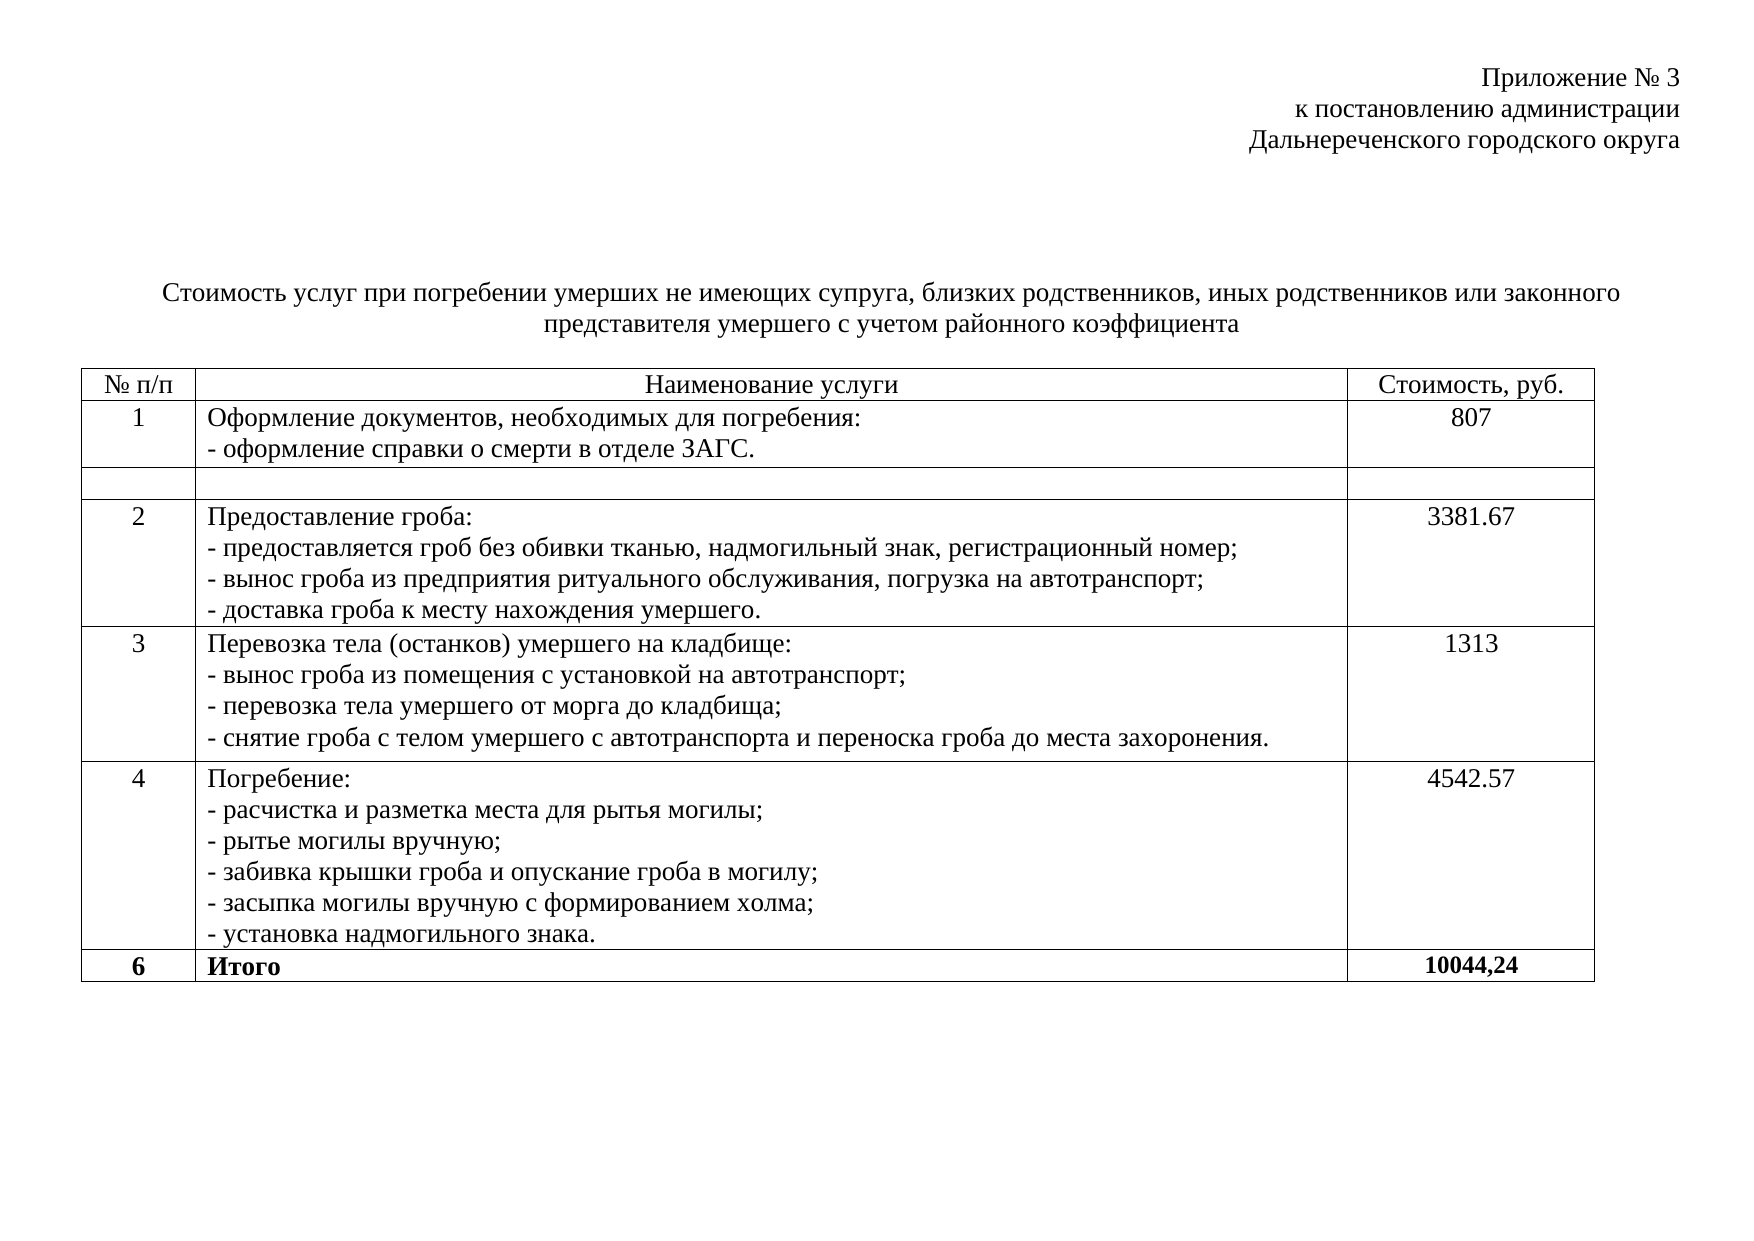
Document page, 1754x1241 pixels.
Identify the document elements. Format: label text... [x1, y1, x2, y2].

table_cell Погребение: - расчистка и разметка места для рытья могилы; - рытье могилы вручную; - забивка крышки гроба и опускание гроба в могилу; - засыпка могилы вручную с формированием холма; - установка надмогильного знака. [196, 762, 1347, 949]
text Дальнереченского городского округа [103, 123, 1680, 154]
table_cell 3381.67 [1348, 500, 1594, 626]
table_cell Оформление документов, необходимых для погребения: - оформление справки о смерти в отделе ЗАГС. [196, 401, 1347, 467]
table_header Стоимость, руб. [1348, 369, 1594, 399]
table_cell 4 [82, 762, 195, 949]
table_cell 2 [82, 500, 195, 626]
text Приложение № 3 [103, 61, 1680, 92]
table_cell 6 [82, 950, 195, 981]
table_cell 807 [1348, 401, 1594, 467]
table_cell Предоставление гроба: - предоставляется гроб без обивки тканью, надмогильный знак, регистрационный номер; - вынос гроба из предприятия ритуального обслуживания, погрузка на автотранспорт; - доставка гроба к месту нахождения умершего. [196, 500, 1347, 626]
table_cell 1313 [1348, 627, 1594, 761]
table_cell 3 [82, 627, 195, 761]
table_cell 1 [82, 401, 195, 467]
text Стоимость услуг при погребении умерших не имеющих супруга, близких родственников, иных родственников или законного представителя умершего с учетом районного коэффициента [103, 276, 1680, 339]
table_cell 4542.57 [1348, 762, 1594, 949]
table_header № п/п [82, 369, 195, 399]
table_cell [1348, 468, 1594, 499]
text к постановлению администрации [103, 92, 1680, 123]
table_cell Итого [196, 950, 1347, 981]
table_cell 10044,24 [1348, 950, 1594, 981]
table_cell [196, 468, 1347, 499]
table_header Наименование услуги [196, 369, 1347, 399]
table_cell Перевозка тела (останков) умершего на кладбище: - вынос гроба из помещения с установкой на автотранспорт; - перевозка тела умершего от морга до кладбища; - снятие гроба с телом умершего с автотранспорта и переноска гроба до места захоронения. [196, 627, 1347, 761]
table_cell [82, 468, 195, 499]
